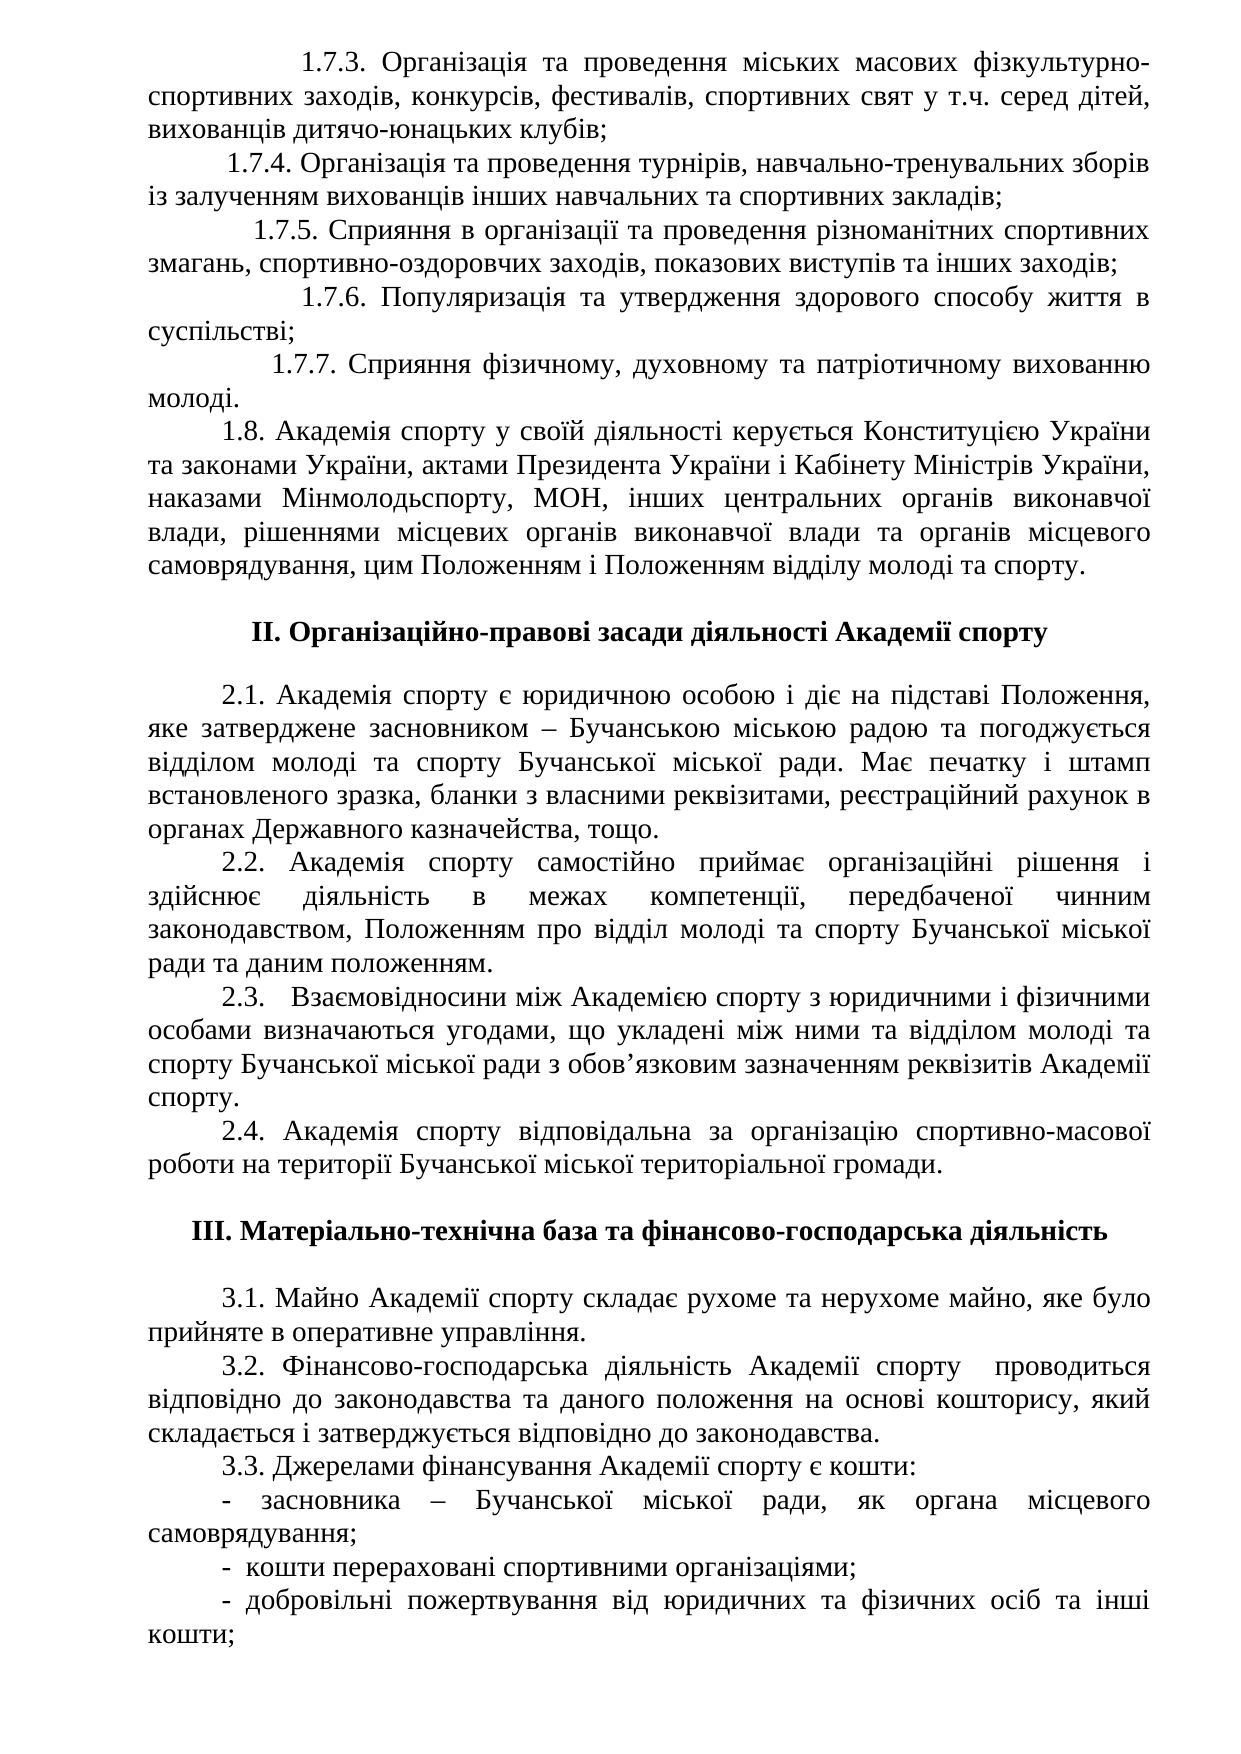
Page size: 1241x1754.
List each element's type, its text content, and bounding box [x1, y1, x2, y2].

text 2.4. Академія спорту відповідальна за організацію спортивно-масової роботи на території Бучанської міської територіальної громади. [148, 1113, 1152, 1180]
text 2.2. Академія спорту самостійно приймає організаційні рішення і здійснює діяльність в межах компетенції, передбаченої чинним законодавством, Положенням про відділ молоді та спорту Бучанської міської ради та даним положенням. [148, 844, 1152, 979]
text 2.3. Взаємовідносини між Академією спорту з юридичними і фізичними особами визначаються угодами, що укладені між ними та відділом молоді та спорту Бучанської міської ради з обов’язковим зазначенням реквізитів Академії спорту. [148, 979, 1152, 1113]
text 1.7.7. Сприяння фізичному, духовному та патріотичному вихованню молоді. [148, 346, 1152, 413]
text 1.7.6. Популяризація та утвердження здорового способу життя в суспільстві; [148, 279, 1152, 346]
text ІІ. Організаційно-правові засади діяльності Академії спорту [148, 614, 1152, 648]
text 1.7.3. Організація та проведення міських масових фізкультурно-спортивних заходів, конкурсів, фестивалів, спортивних свят у т.ч. серед дітей, вихованців дитячо-юнацьких клубів; [148, 44, 1152, 145]
text - добровільні пожертвування від юридичних та фізичних осіб та інші кошти; [148, 1582, 1152, 1649]
text 2.1. Академія спорту є юридичною особою і діє на підставі Положення, яке затверджене засновником – Бучанською міською радою та погоджується відділом молоді та спорту Бучанської міської ради. Має печатку і штамп встановленого зразка, бланки з власними реквізитами, реєстраційний рахунок в органах Державного казначейства, тощо. [148, 677, 1152, 844]
text - засновника – Бучанської міської ради, як органа місцевого самоврядування; [148, 1482, 1152, 1549]
text 3.1. Майно Академії спорту складає рухоме та нерухоме майно, яке було прийняте в оперативне управління. [148, 1281, 1152, 1348]
text 3.2. Фінансово-господарська діяльність Академії спорту проводиться відповідно до законодавства та даного положення на основі кошторису, який складається і затверджується відповідно до законодавства. [148, 1348, 1152, 1448]
text 1.7.5. Сприяння в організації та проведення різноманітних спортивних змагань, спортивно-оздоровчих заходів, показових виступів та інших заходів; [148, 212, 1152, 279]
text 1.7.4. Організація та проведення турнірів, навчально-тренувальних зборів із залученням вихованців інших навчальних та спортивних закладів; [148, 145, 1152, 212]
text 1.8. Академія спорту у своїй діяльності керується Конституцією України та законами України, актами Президента України і Кабінету Міністрів України, наказами Мінмолодьспорту, МОН, інших центральних органів виконавчої влади, рішеннями місцевих органів виконавчої влади та органів місцевого самоврядування, цим Положенням і Положенням відділу молоді та спорту. [148, 413, 1152, 581]
text 3.3. Джерелами фінансування Академії спорту є кошти: [148, 1448, 1152, 1482]
text ІІІ. Матеріально-технічна база та фінансово-господарська діяльність [148, 1213, 1152, 1247]
text - кошти перераховані спортивними організаціями; [148, 1549, 1152, 1582]
